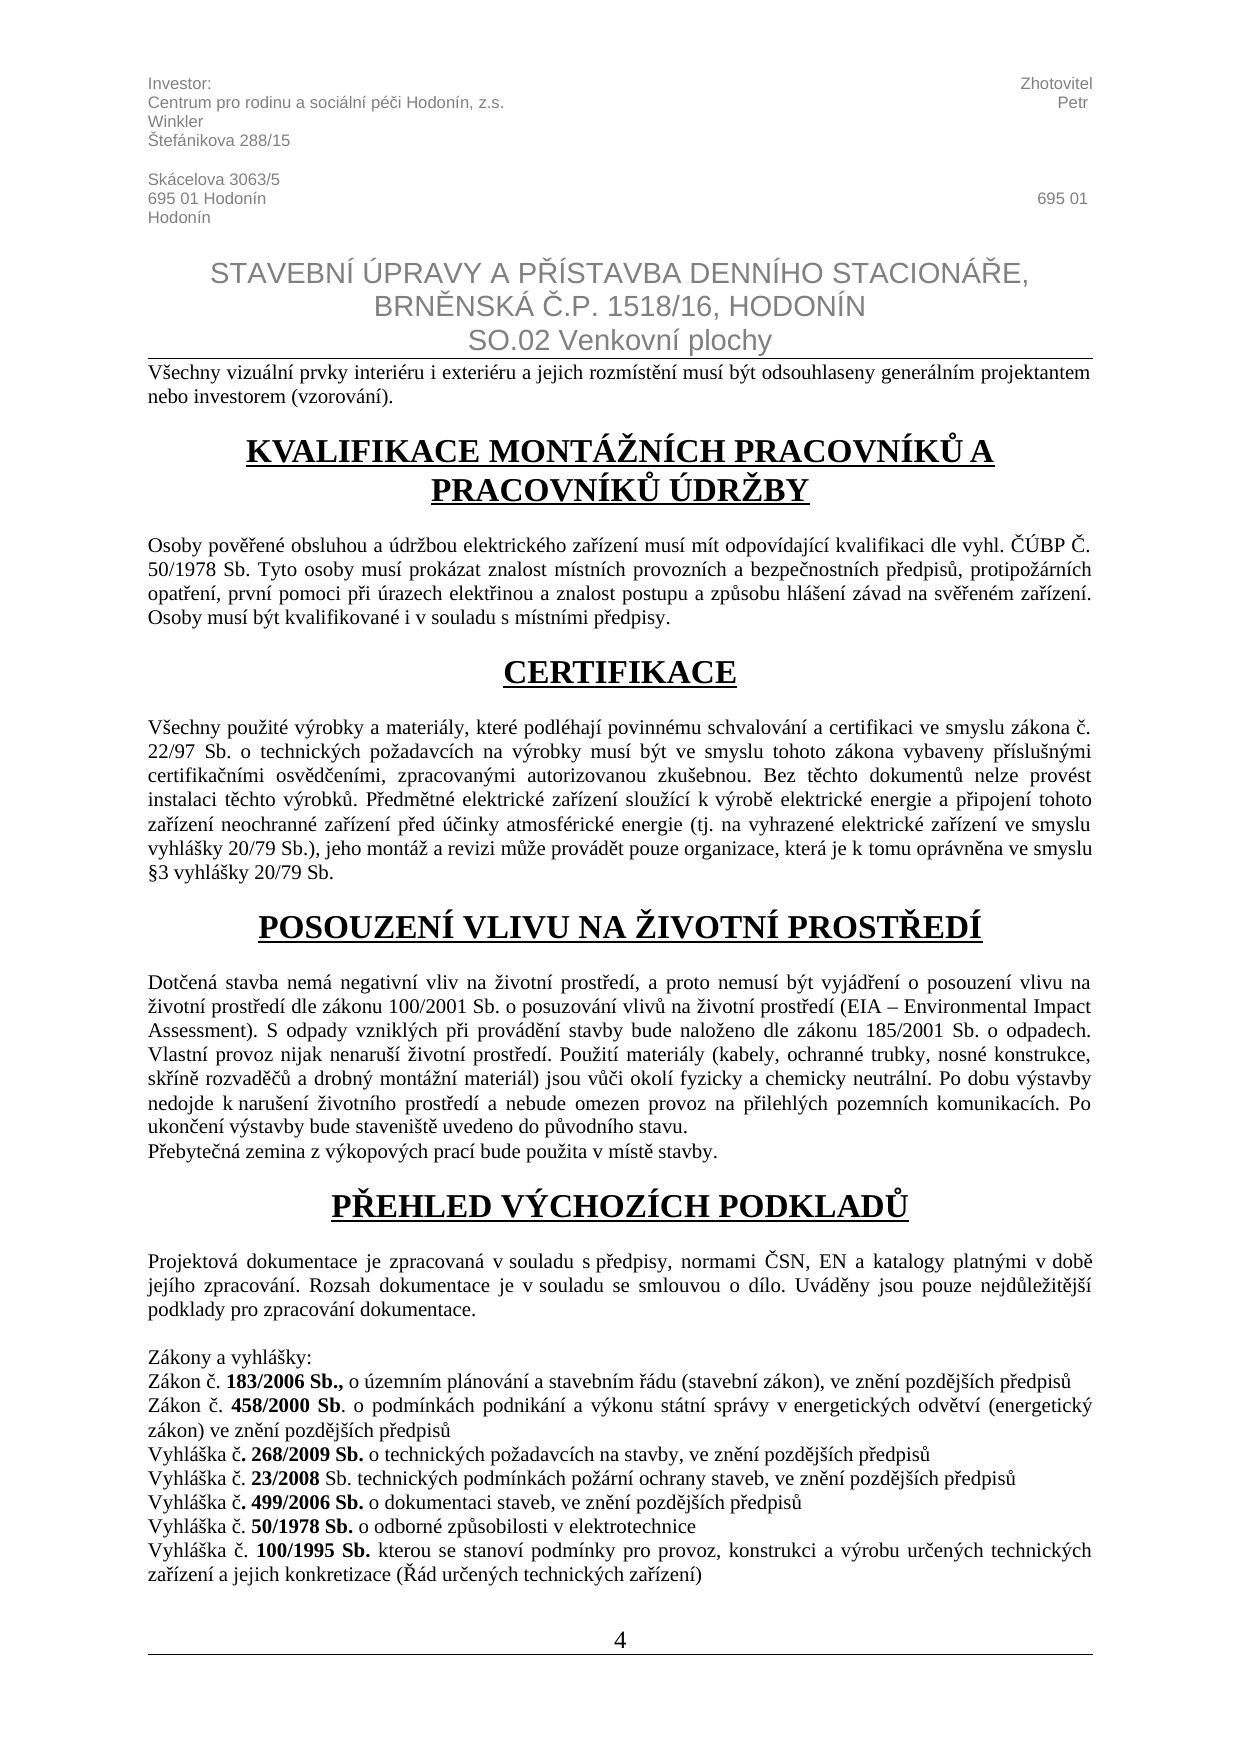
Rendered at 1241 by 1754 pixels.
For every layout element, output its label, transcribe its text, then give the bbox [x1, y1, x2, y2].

text Zákon č. 183/2006 Sb., o územním plánování a stavebním řádu (stavební zákon), ve znění pozdějších předpisů [148, 1369, 1093, 1393]
text Vyhláška č. 100/1995 Sb. kterou se stanoví podmínky pro provoz, konstrukci a výrobu určených technických zařízení a jejich konkretizace (Řád určených technických zařízení) [148, 1538, 1093, 1586]
text Všechny použité výrobky a materiály, které podléhají povinnému schvalování a certifikaci ve smyslu zákona č. 22/97 Sb. o technických požadavcích na výrobky musí být ve smyslu tohoto zákona vybaveny příslušnými certifikačními osvědčeními, zpracovanými autorizovanou zkušebnou. Bez těchto dokumentů nelze provést instalaci těchto výrobků. Předmětné elektrické zařízení sloužící k výrobě elektrické energie a připojení tohoto zařízení neochranné zařízení před účinky atmosférické energie (tj. na vyhrazené elektrické zařízení ve smyslu vyhlášky 20/79 Sb.), jeho montáž a revizi může provádět pouze organizace, která je k tomu oprávněna ve smyslu §3 vyhlášky 20/79 Sb. [148, 715, 1093, 884]
text Vyhláška č. 50/1978 Sb. o odborné způsobilosti v elektrotechnice [148, 1514, 1093, 1538]
text POSOUZENÍ VLIVU NA ŽIVOTNÍ PROSTŘEDÍ [148, 908, 1093, 946]
text Zákony a vyhlášky: [148, 1345, 1093, 1369]
text Vyhláška č. 499/2006 Sb. o dokumentaci staveb, ve znění pozdějších předpisů [148, 1490, 1093, 1514]
text Vyhláška č. 268/2009 Sb. o technických požadavcích na stavby, ve znění pozdějších předpisů [148, 1442, 1093, 1466]
text PŘEHLED VÝCHOZÍCH PODKLADŮ [148, 1187, 1093, 1225]
text Přebytečná zemina z výkopových prací bude použita v místě stavby. [148, 1138, 1093, 1163]
text Osoby pověřené obsluhou a údržbou elektrického zařízení musí mít odpovídající kvalifikaci dle vyhl. ČÚBP Č. 50/1978 Sb. Tyto osoby musí prokázat znalost místních provozních a bezpečnostních předpisů, protipožárních opatření, první pomoci při úrazech elektřinou a znalost postupu a způsobu hlášení závad na svěřeném zařízení. Osoby musí být kvalifikované i v souladu s místními předpisy. [148, 532, 1093, 629]
text Projektová dokumentace je zpracovaná v souladu s předpisy, normami ČSN, EN a katalogy platnými v době jejího zpracování. Rozsah dokumentace je v souladu se smlouvou o dílo. Uváděny jsou pouze nejdůležitější podklady pro zpracování dokumentace. [148, 1249, 1093, 1321]
subtitle KVALIFIKACE MONTÁŽNÍCH PRACOVNÍKŮ A PRACOVNÍKŮ ÚDRŽBY [148, 432, 1093, 508]
text Všechny vizuální prvky interiéru i exteriéru a jejich rozmístění musí být odsouhlaseny generálním projektantem nebo investorem (vzorování). [148, 359, 1093, 408]
text Dotčená stavba nemá negativní vliv na životní prostředí, a proto nemusí být vyjádření o posouzení vlivu na životní prostředí dle zákonu 100/2001 Sb. o posuzování vlivů na životní prostředí (EIA – Environmental Impact Assessment). S odpady vzniklých při provádění stavby bude naloženo dle zákonu 185/2001 Sb. o odpadech. Vlastní provoz nijak nenaruší životní prostředí. Použití materiály (kabely, ochranné trubky, nosné konstrukce, skříně rozvaděčů a drobný montážní materiál) jsou vůči okolí fyzicky a chemicky neutrální. Po dobu výstavby nedojde k narušení životního prostředí a nebude omezen provoz na přilehlých pozemních komunikacích. Po ukončení výstavby bude staveniště uvedeno do původního stavu. [148, 970, 1093, 1138]
text Zákon č. 458/2000 Sb. o podmínkách podnikání a výkonu státní správy v energetických odvětví (energetický zákon) ve znění pozdějších předpisů [148, 1393, 1093, 1442]
subtitle CERTIFIKACE [148, 653, 1093, 691]
text Vyhláška č. 23/2008 Sb. technických podmínkách požární ochrany staveb, ve znění pozdějších předpisů [148, 1466, 1093, 1490]
